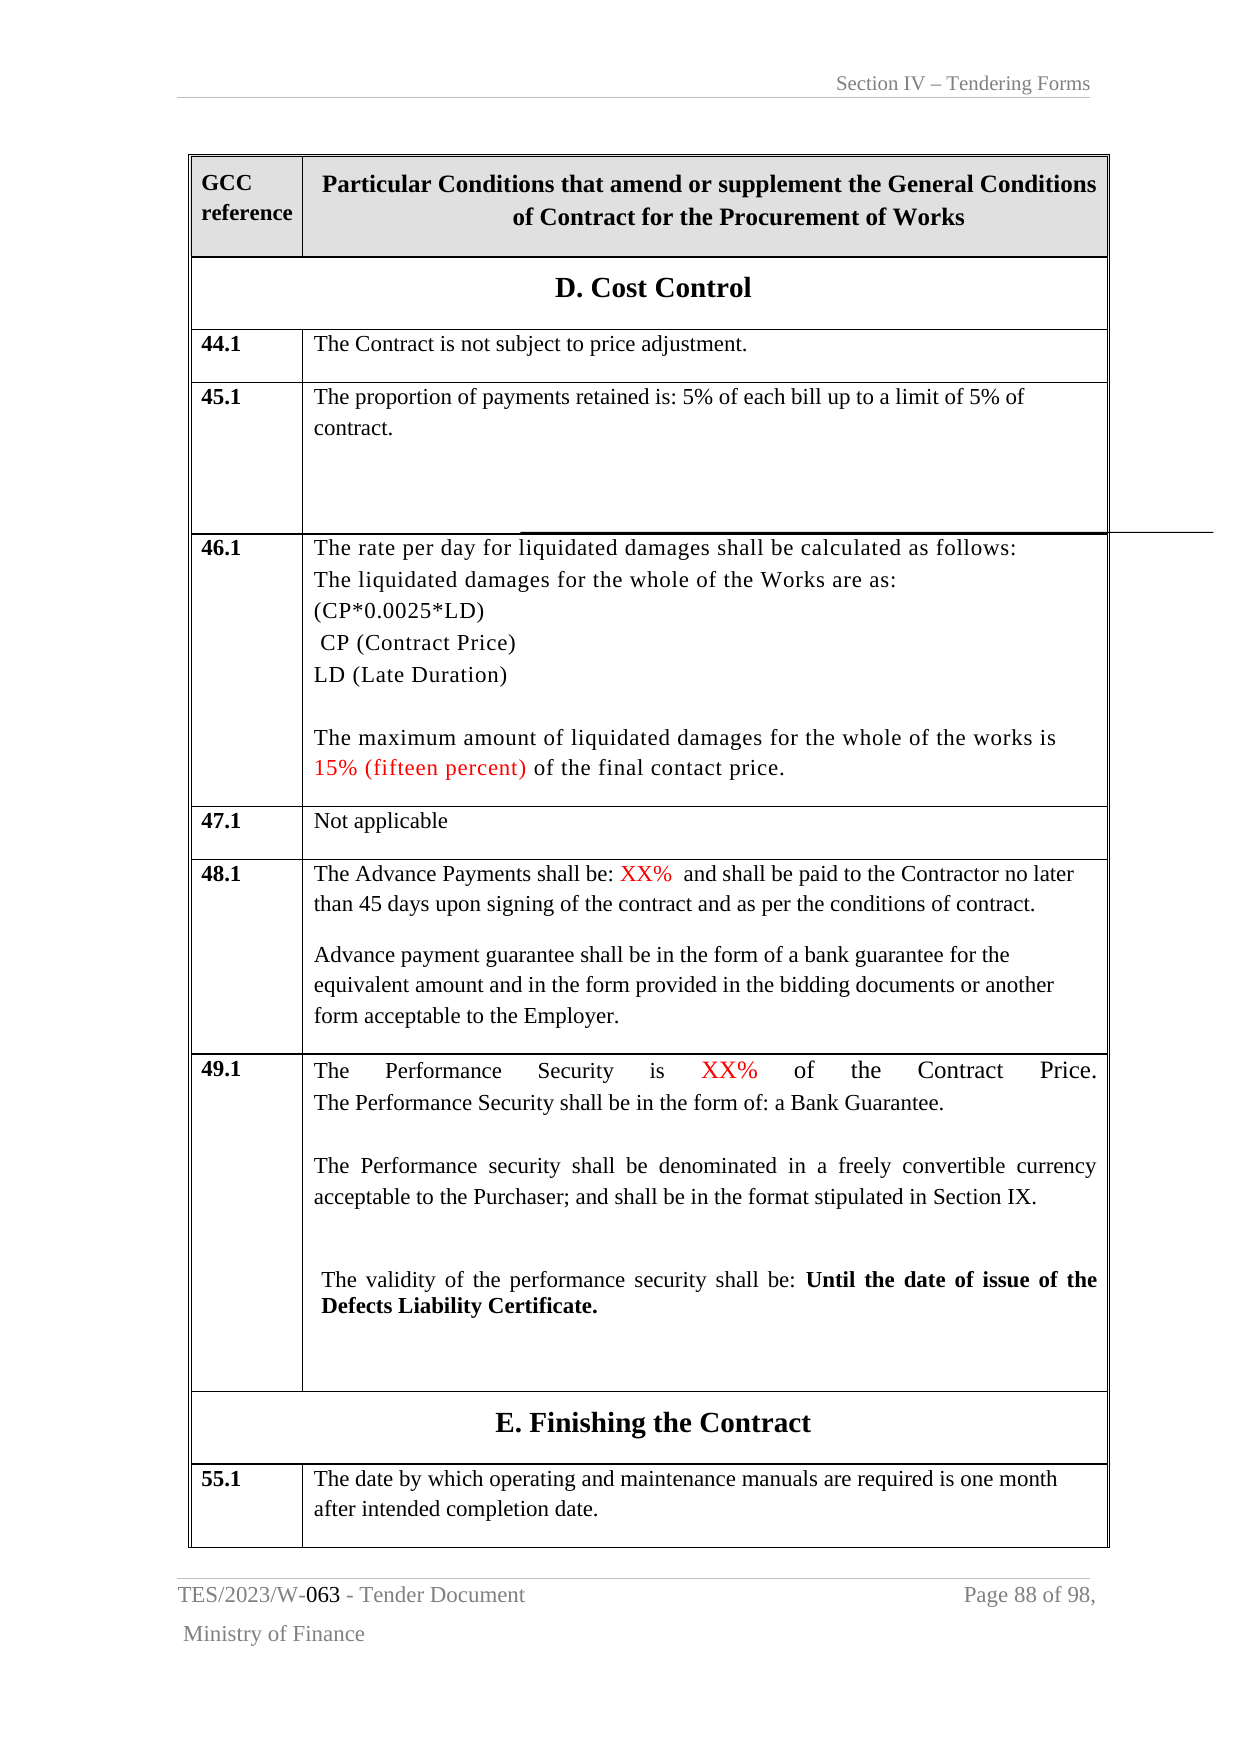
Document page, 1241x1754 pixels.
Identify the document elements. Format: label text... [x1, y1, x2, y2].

table_cell 55.1 [192, 1465, 302, 1547]
table_cell The proportion of payments retained is: 5% of each bill up to a limit of 5% of contract. [303, 383, 1107, 533]
table_cell 48.1 [192, 860, 302, 1053]
table_cell E. Finishing the Contract [192, 1392, 1107, 1463]
table_cell The Advance Payments shall be: XX% and shall be paid to the Contractor no later than 45 days upon signing of the contract and as per the conditions of contract. Advance payment guarantee shall be in the form of a bank guarantee for the equivalent amount and in the form provided in the bidding documents or another form acceptable to the Employer. [303, 860, 1107, 1053]
table_header Particular Conditions that amend or supplement the General Conditions of Contract for the Procurement of Works [303, 157, 1107, 256]
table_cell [303, 1465, 1107, 1547]
table_cell 44.1 [192, 330, 302, 382]
table_cell 46.1 [192, 535, 302, 806]
table_cell The Contract is not subject to price adjustment. [303, 330, 1107, 382]
table_cell The rate per day for liquidated damages shall be calculated as follows: The liquidated damages for the whole of the Works are as: (CP*0.0025*LD) CP (Contract Price) LD (Late Duration) The maximum amount of liquidated damages for the whole of the works is 15% (fifteen percent) of the final contact price. [303, 535, 1107, 806]
table_cell The Performance Security is XX% of the Contract Price. The Performance Security shall be in the form of: a Bank Guarantee. The Performance security shall be denominated in a freely convertible currency acceptable to the Purchaser; and shall be in the format stipulated in Section IX. The validity of the performance security shall be: Until the date of issue of the Defects Liability Certificate. [303, 1055, 1107, 1391]
table_cell Not applicable [303, 807, 1107, 858]
table_cell 47.1 [192, 807, 302, 858]
table_cell 49.1 [192, 1055, 302, 1391]
table_cell 45.1 [192, 383, 302, 533]
table_cell D. Cost Control [192, 258, 1107, 329]
table_header GCC reference [192, 157, 302, 256]
